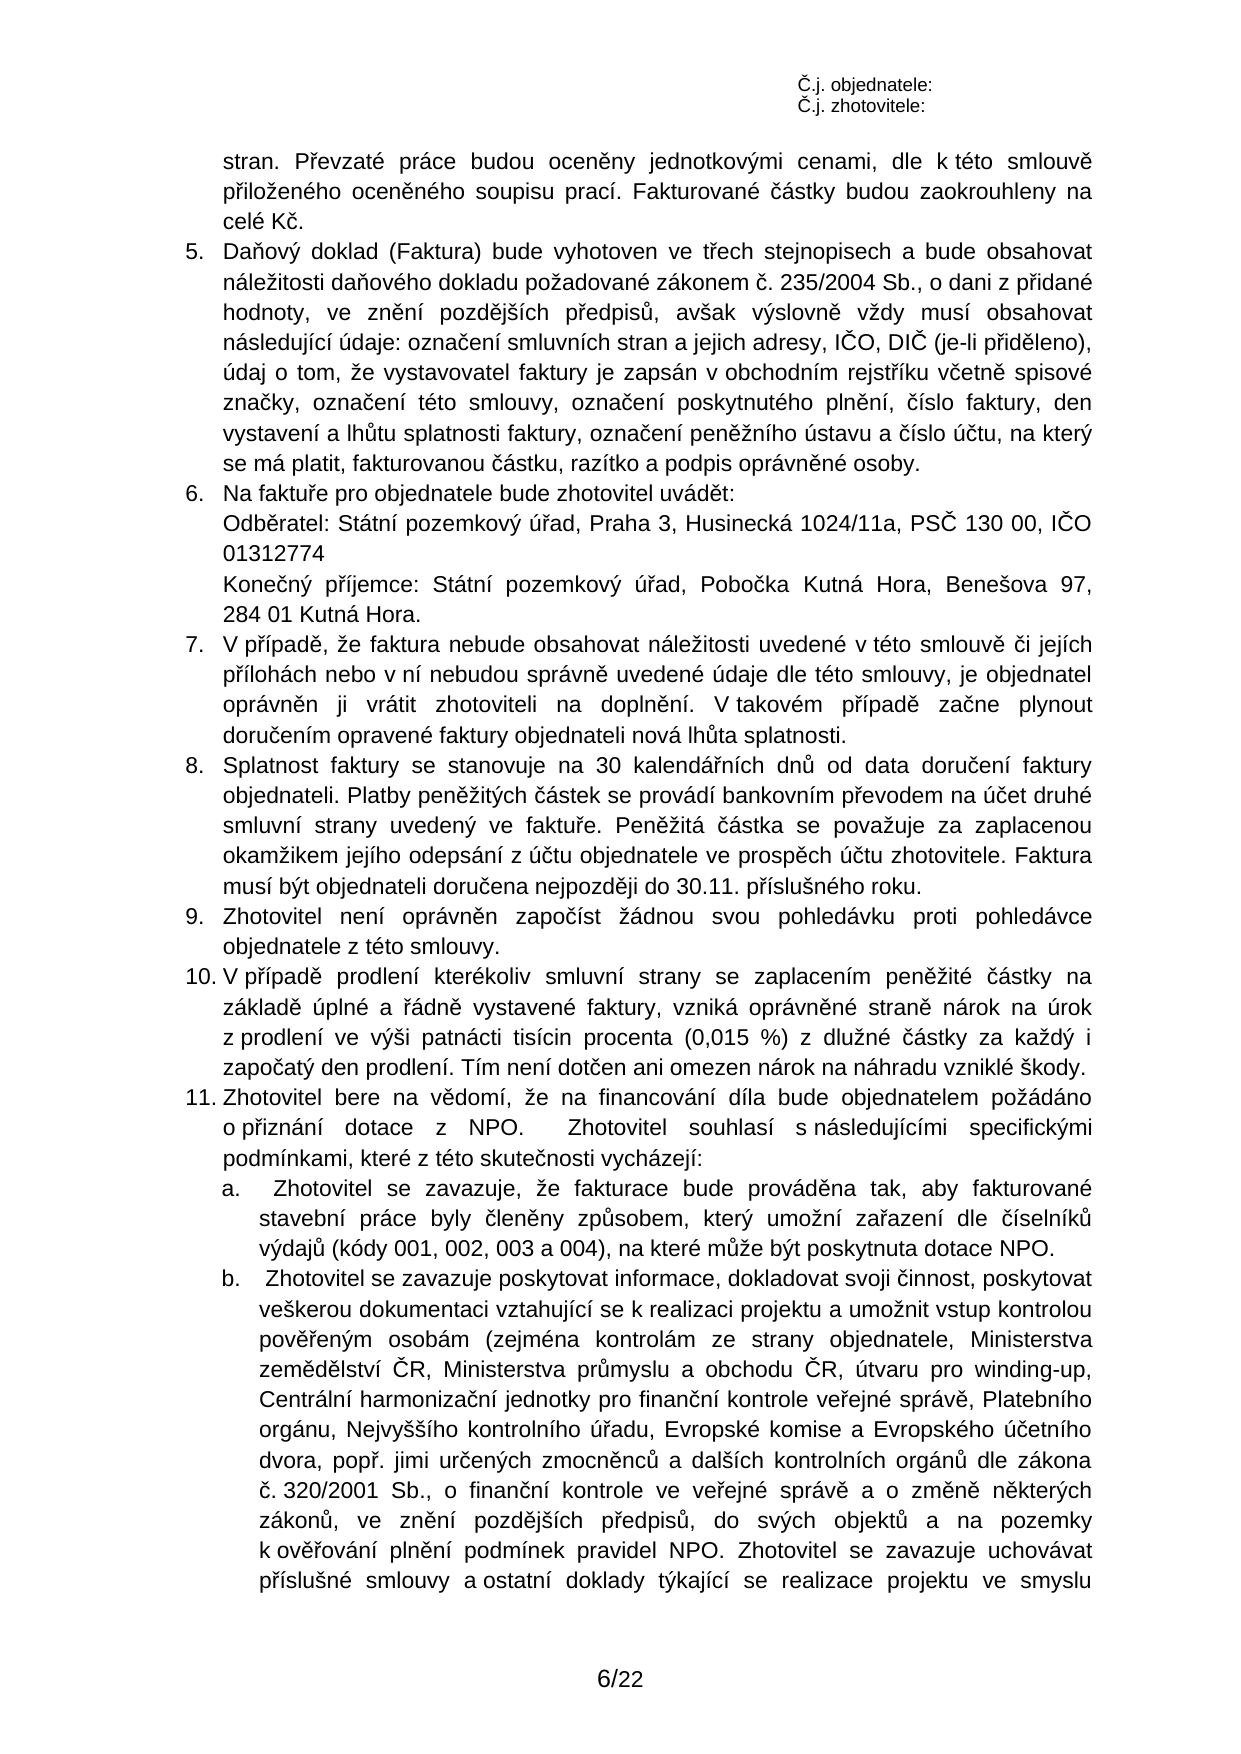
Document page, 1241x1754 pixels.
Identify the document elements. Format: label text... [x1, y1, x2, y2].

list Zhotovitel není oprávněn započíst žádnou svou pohledávku proti pohledávce objednatele z této smlouvy. [185, 903, 1093, 959]
list V případě prodlení kterékoliv smluvní strany se zaplacením peněžité částky na základě úplné a řádně vystavené faktury, vzniká oprávněné straně nárok na úrok z prodlení ve výši patnácti tisícin procenta (0,015 %) z dlužné částky za každý i započatý den prodlení. Tím není dotčen ani omezen nárok na náhradu vzniklé škody. [185, 963, 1093, 1080]
list Na faktuře pro objednatele bude zhotovitel uvádět: [185, 480, 1093, 506]
list Zhotovitel se zavazuje, že fakturace bude prováděna tak, aby fakturované stavební práce byly členěny způsobem, který umožní zařazení dle číselníků výdajů (kódy 001, 002, 003 a 004), na které může být poskytnuta dotace NPO. [221, 1175, 1093, 1261]
list Splatnost faktury se stanovuje na 30 kalendářních dnů od data doručení faktury objednateli. Platby peněžitých částek se provádí bankovním převodem na účet druhé smluvní strany uvedený ve faktuře. Peněžitá částka se považuje za zaplacenou okamžikem jejího odepsání z účtu objednatele ve prospěch účtu zhotovitele. Faktura musí být objednateli doručena nejpozději do 30.11. příslušného roku. [185, 752, 1093, 899]
list Zhotovitel bere na vědomí, že na financování díla bude objednatelem požádáno o přiznání dotace z NPO. Zhotovitel souhlasí s následujícími specifickými podmínkami, které z této skutečnosti vycházejí: [185, 1084, 1093, 1171]
list V případě, že faktura nebude obsahovat náležitosti uvedené v této smlouvě či jejích přílohách nebo v ní nebudou správně uvedené údaje dle této smlouvy, je objednatel oprávněn ji vrátit zhotoviteli na doplnění. V takovém případě začne plynout doručením opravené faktury objednateli nová lhůta splatnosti. [185, 631, 1093, 748]
list Konečný příjemce: Státní pozemkový úřad, Pobočka Kutná Hora, Benešova 97, 284 01 Kutná Hora. [223, 571, 1093, 627]
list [185, 148, 1093, 234]
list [221, 1265, 1093, 1594]
list Daňový doklad (Faktura) bude vyhotoven ve třech stejnopisech a bude obsahovat náležitosti daňového dokladu požadované zákonem č. 235/2004 Sb., o dani z přidané hodnoty, ve znění pozdějších předpisů, avšak výslovně vždy musí obsahovat následující údaje: označení smluvních stran a jejich adresy, IČO, DIČ (je-li přiděleno), údaj o tom, že vystavovatel faktury je zapsán v obchodním rejstříku včetně spisové značky, označení této smlouvy, označení poskytnutého plnění, číslo faktury, den vystavení a lhůtu splatnosti faktury, označení peněžního ústavu a číslo účtu, na který se má platit, fakturovanou částku, razítko a podpis oprávněné osoby. [185, 238, 1093, 476]
list Odběratel: Státní pozemkový úřad, Praha 3, Husinecká 1024/11a, PSČ 130 00, IČO 01312774 [223, 510, 1093, 567]
